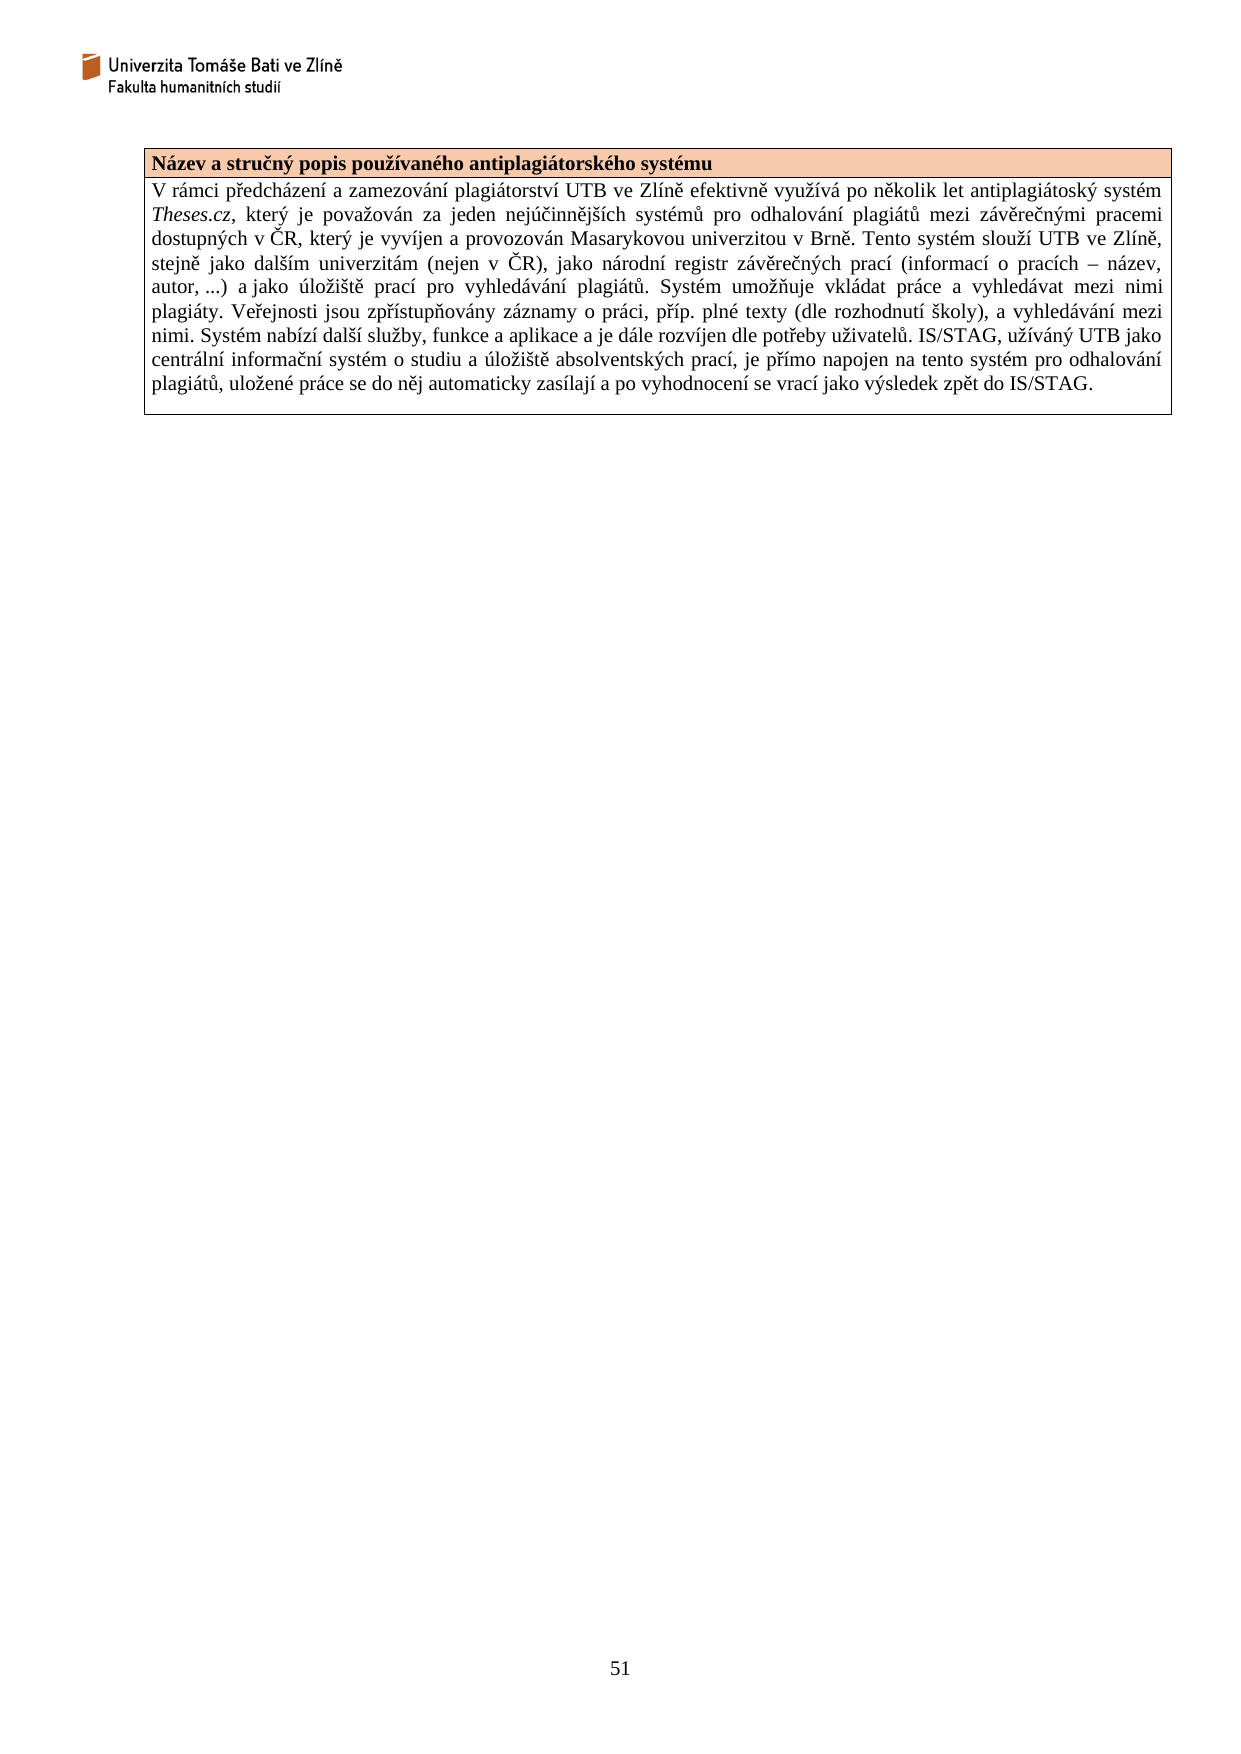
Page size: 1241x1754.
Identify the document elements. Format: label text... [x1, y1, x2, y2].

table_cell Název a stručný popis používaného antiplagiátorského systému [145, 149, 1171, 177]
table_cell V rámci předcházení a zamezování plagiátorství UTB ve Zlíně efektivně využívá po několik let antiplagiátoský systém Theses.cz, který je považován za jeden nejúčinnějších systémů pro odhalování plagiátů mezi závěrečnými pracemi dostupných v ČR, který je vyvíjen a provozován Masarykovou univerzitou v Brně. Tento systém slouží UTB ve Zlíně, stejně jako dalším univerzitám (nejen v ČR), jako národní registr závěrečných prací (informací o pracích – název, autor, ...) a jako úložiště prací pro vyhledávání plagiátů. Systém umožňuje vkládat práce a vyhledávat mezi nimi plagiáty. Veřejnosti jsou zpřístupňovány záznamy o práci, příp. plné texty (dle rozhodnutí školy), a vyhledávání mezi nimi. Systém nabízí další služby, funkce a aplikace a je dále rozvíjen dle potřeby uživatelů. IS/STAG, užíváný UTB jako centrální informační systém o studiu a úložiště absolventských prací, je přímo napojen na tento systém pro odhalování plagiátů, uložené práce se do něj automaticky zasílají a po vyhodnocení se vrací jako výsledek zpět do IS/STAG. [145, 178, 1171, 413]
picture [57, 36, 368, 110]
